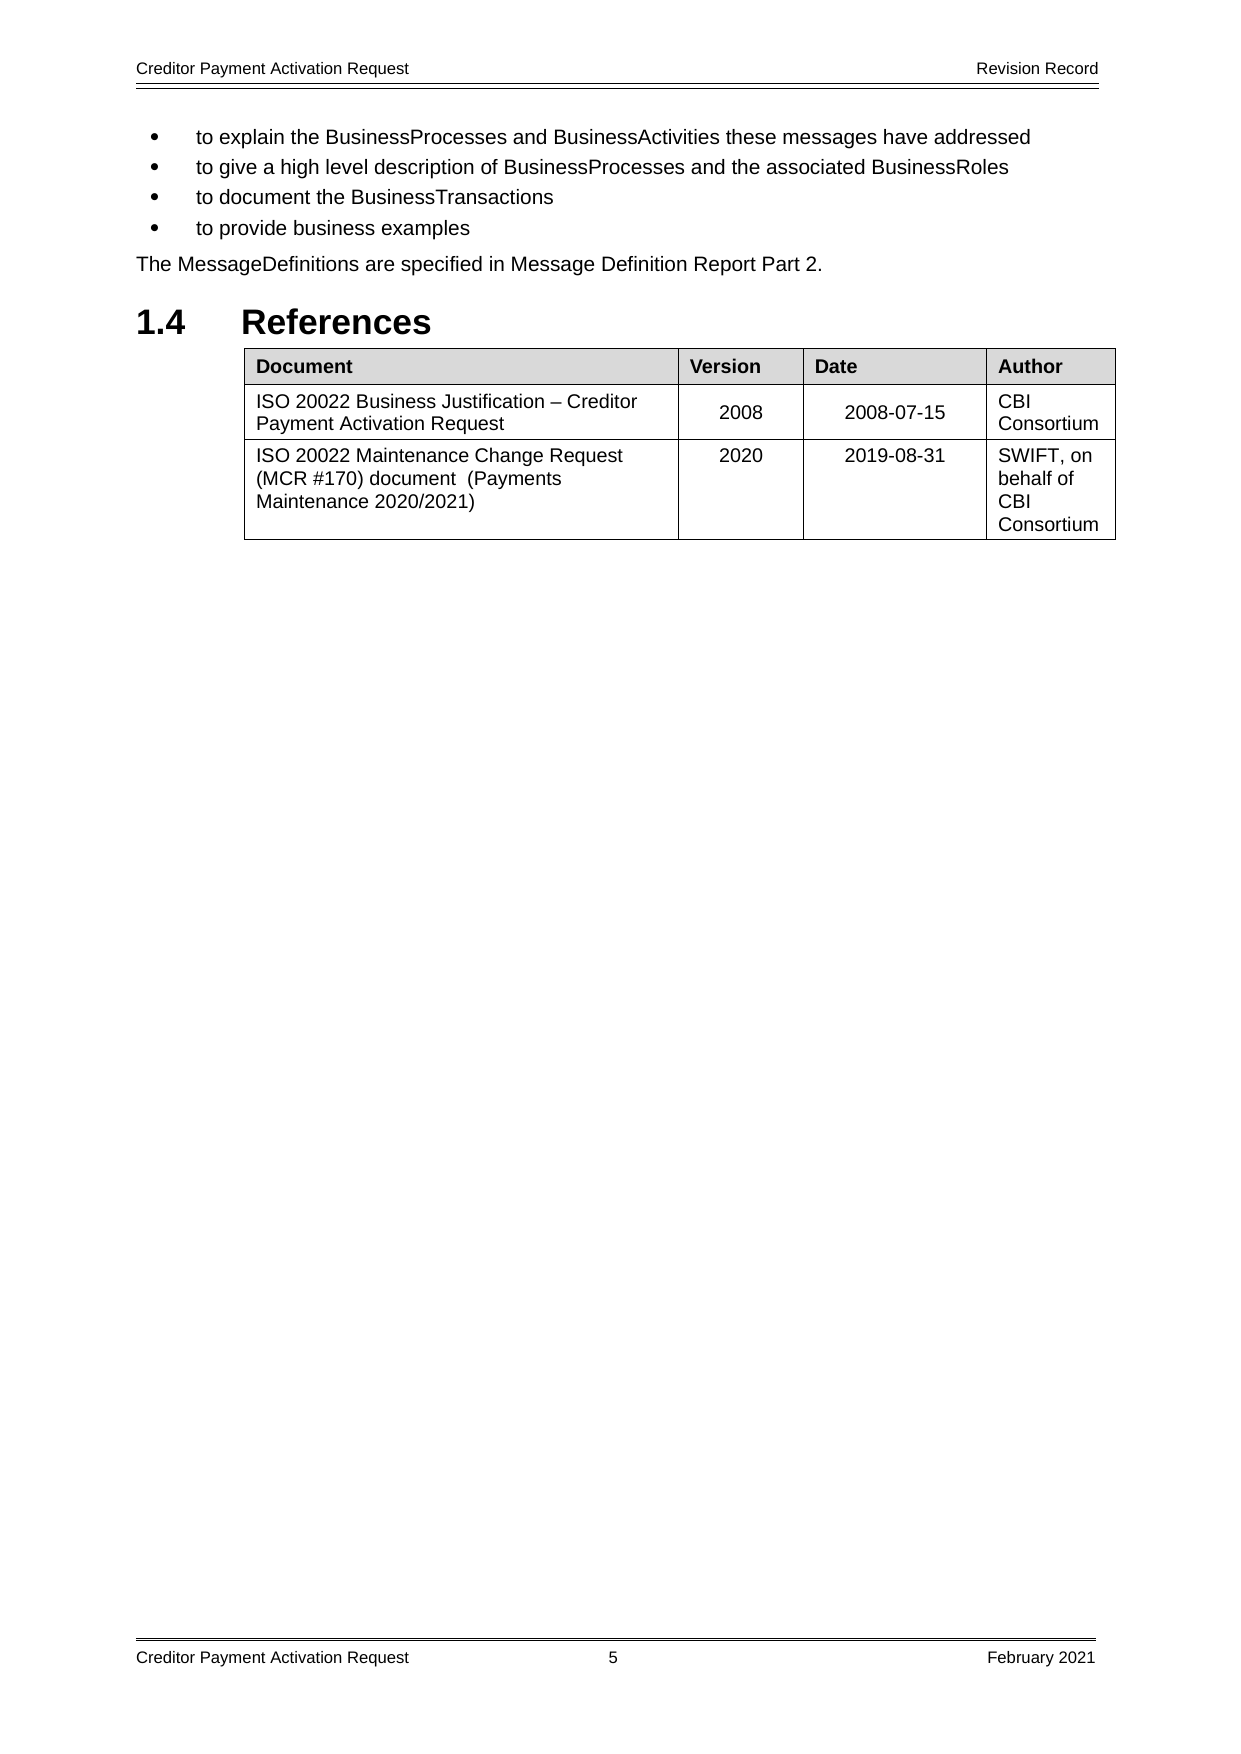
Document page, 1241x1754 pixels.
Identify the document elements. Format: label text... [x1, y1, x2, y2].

table_header Author [987, 349, 1115, 384]
table_cell ISO 20022 Business Justification – Creditor Payment Activation Request [245, 385, 678, 439]
list to document the BusinessTransactions [151, 185, 1104, 209]
text The MessageDefinitions are specified in Message Definition Report Part 2. [136, 252, 1104, 276]
table_cell 2008 [679, 385, 803, 439]
list to give a high level description of BusinessProcesses and the associated BusinessRoles [151, 155, 1104, 179]
table_header Document [245, 349, 678, 384]
table_header Version [679, 349, 803, 384]
subtitle References [136, 301, 1104, 342]
table_cell CBI Consortium [987, 385, 1115, 439]
table_cell 2020 [679, 440, 803, 539]
table_header Date [804, 349, 986, 384]
list to provide business examples [151, 216, 1104, 239]
table_cell SWIFT, on behalf of CBI Consortium [987, 440, 1115, 539]
table_cell 2008-07-15 [804, 385, 986, 439]
list to explain the BusinessProcesses and BusinessActivities these messages have addressed [151, 124, 1104, 149]
table_cell 2019-08-31 [804, 440, 986, 539]
table_cell ISO 20022 Maintenance Change Request (MCR #170) document (Payments Maintenance 2020/2021) [245, 440, 678, 539]
